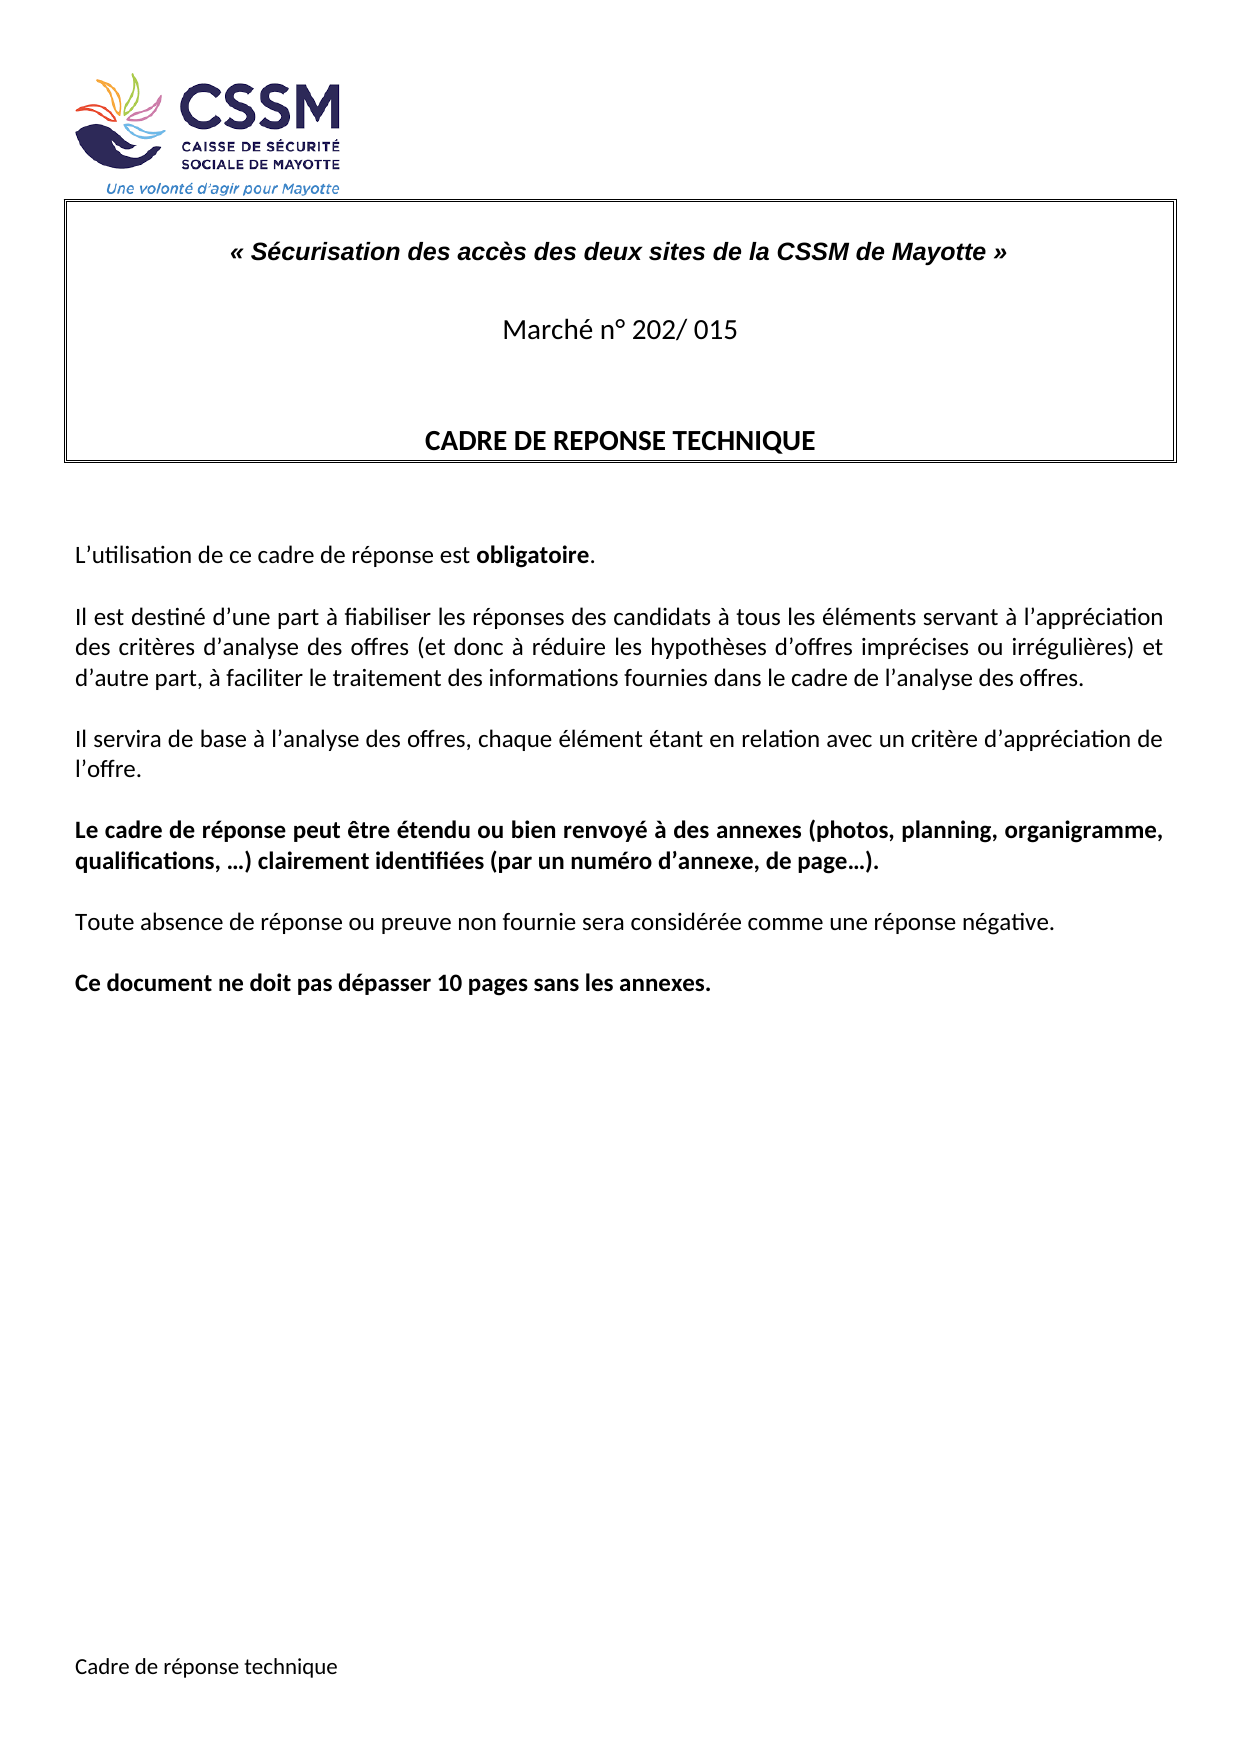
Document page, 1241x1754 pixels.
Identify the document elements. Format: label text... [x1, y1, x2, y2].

text Ce document ne doit pas dépasser 10 pages sans les annexes. [75, 967, 1165, 997]
text Marché n° 202/ 015 [67, 306, 1173, 347]
picture [75, 73, 347, 199]
text Le cadre de réponse peut être étendu ou bien renvoyé à des annexes (photos, planning, organigramme, qualifications, …) clairement identifiées (par un numéro d’annexe, de page…). [75, 814, 1165, 875]
text « Sécurisation des accès des deux sites de la CSSM de Mayotte » [67, 232, 1173, 266]
text Il est destiné d’une part à fiabiliser les réponses des candidats à tous les éléments servant à l’appréciation des critères d’analyse des offres (et donc à réduire les hypothèses d’offres imprécises ou irrégulières) et d’autre part, à faciliter le traitement des informations fournies dans le cadre de l’analyse des offres. [75, 601, 1165, 692]
text L’utilisation de ce cadre de réponse est obligatoire. [75, 539, 1165, 570]
text CADRE DE REPONSE TECHNIQUE [67, 417, 1173, 460]
text Toute absence de réponse ou preuve non fournie sera considérée comme une réponse négative. [75, 906, 1165, 936]
text Il servira de base à l’analyse des offres, chaque élément étant en relation avec un critère d’appréciation de l’offre. [75, 723, 1165, 784]
